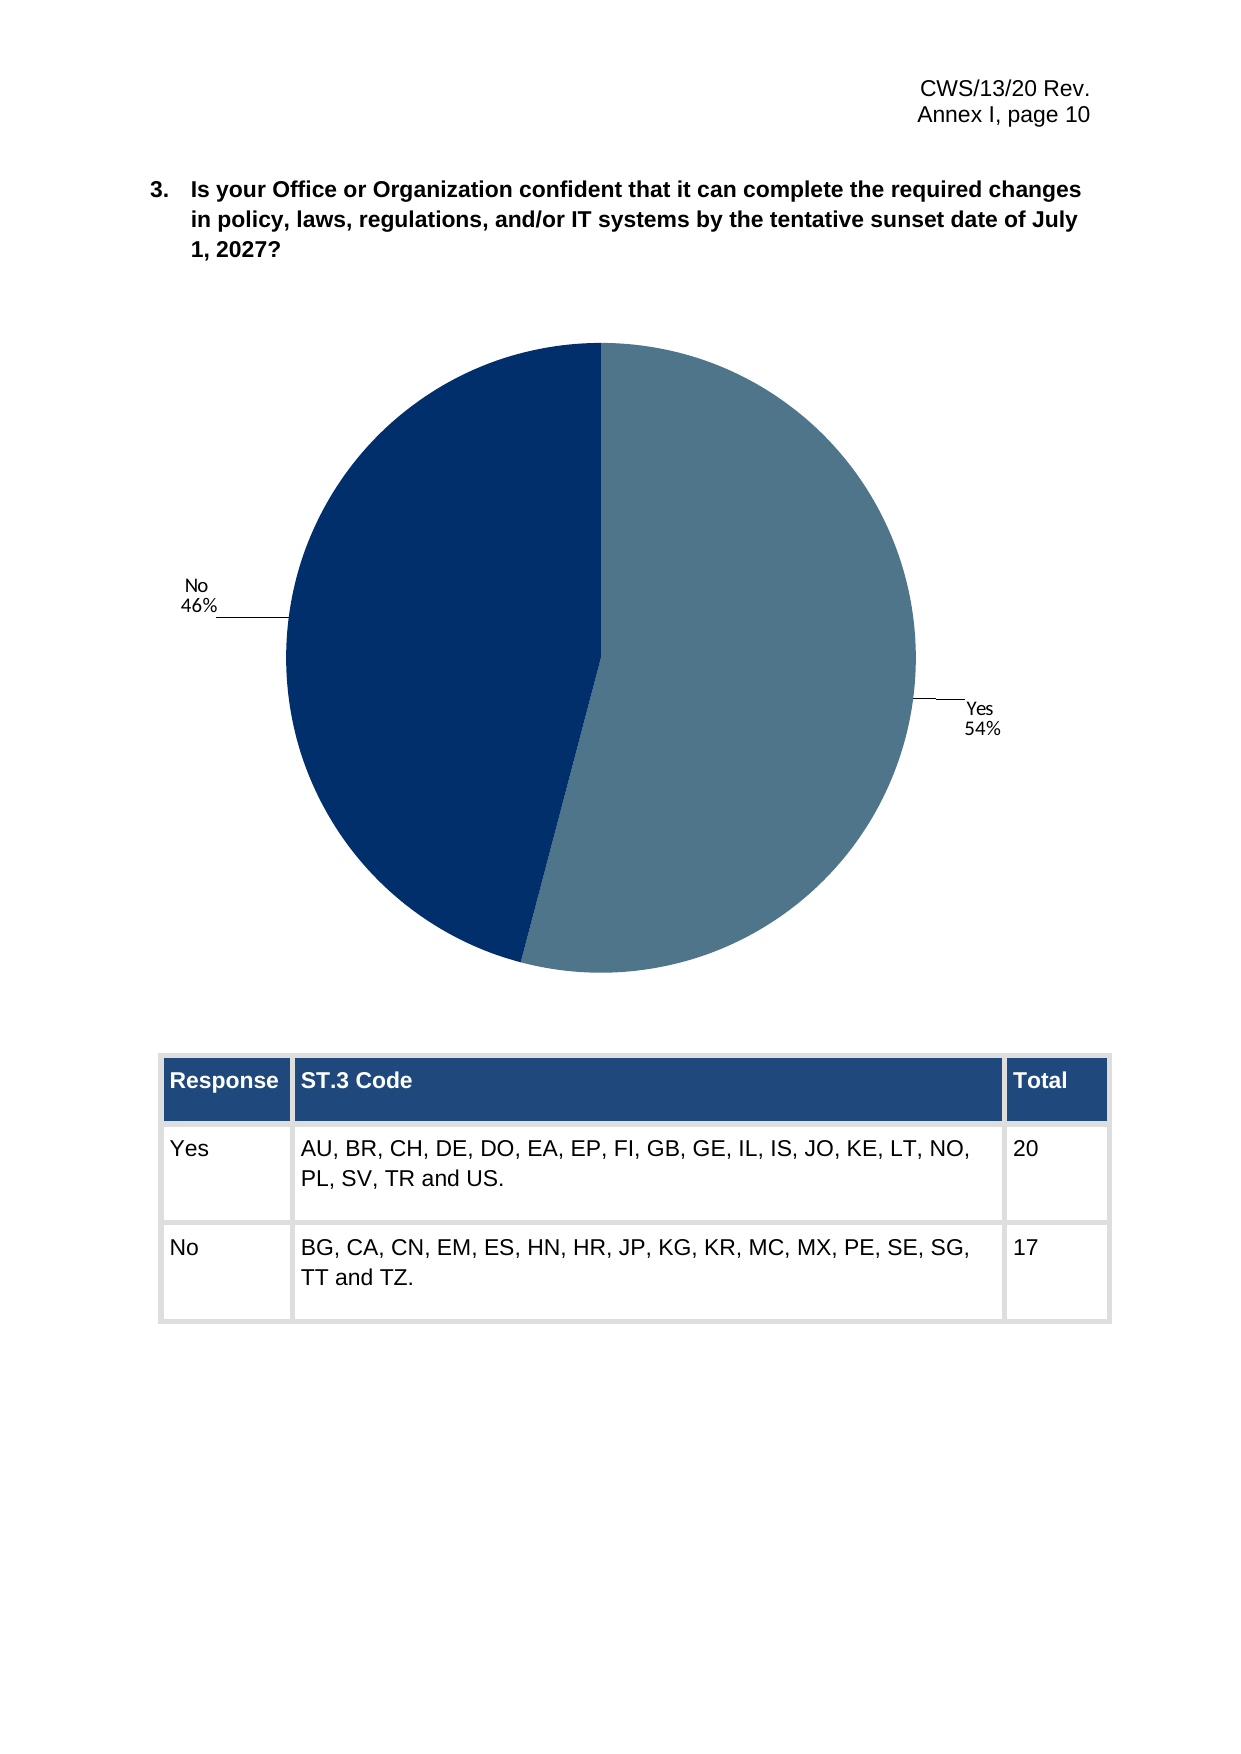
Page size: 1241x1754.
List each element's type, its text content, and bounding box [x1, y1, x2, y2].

subtitle Is your Office or Organization confident that it can complete the required changes in policy, laws, regulations, and/or IT systems by the tentative sunset date of July 1, 2027? [150, 176, 1090, 262]
table_header Response [164, 1058, 290, 1121]
table_header Total [1007, 1058, 1107, 1121]
table_cell 20 [1007, 1127, 1107, 1220]
table_cell BG, CA, CN, EM, ES, HN, HR, JP, KG, KR, MC, MX, PE, SE, SG, TT and TZ. [295, 1225, 1002, 1319]
table_cell AU, BR, CH, DE, DO, EA, EP, FI, GB, GE, IL, IS, JO, KE, LT, NO, PL, SV, TR and US. [295, 1127, 1002, 1220]
table_cell Yes [164, 1127, 290, 1220]
table_cell 17 [1007, 1225, 1107, 1319]
table_cell No [164, 1225, 290, 1319]
table_header ST.3 Code [295, 1058, 1002, 1121]
